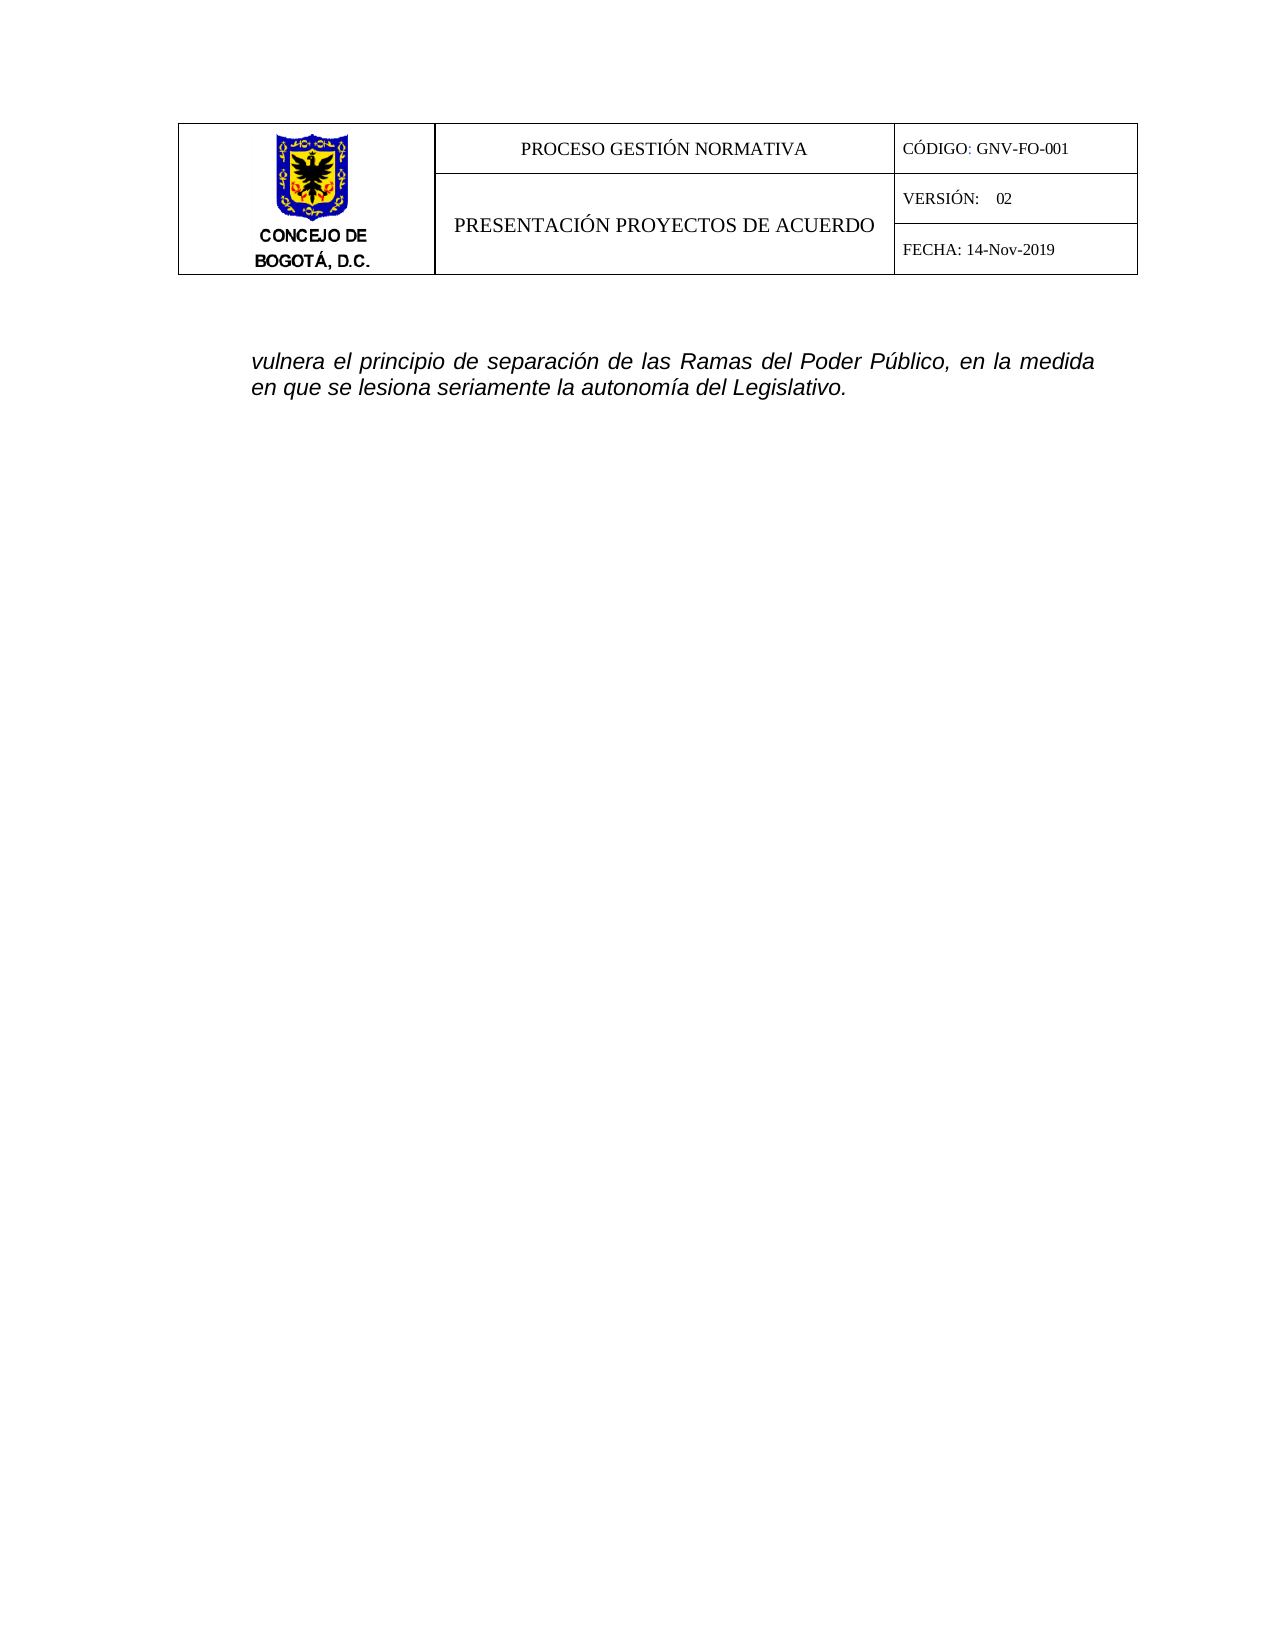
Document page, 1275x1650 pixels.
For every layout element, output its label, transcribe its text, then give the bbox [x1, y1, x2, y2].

picture [251, 129, 373, 273]
